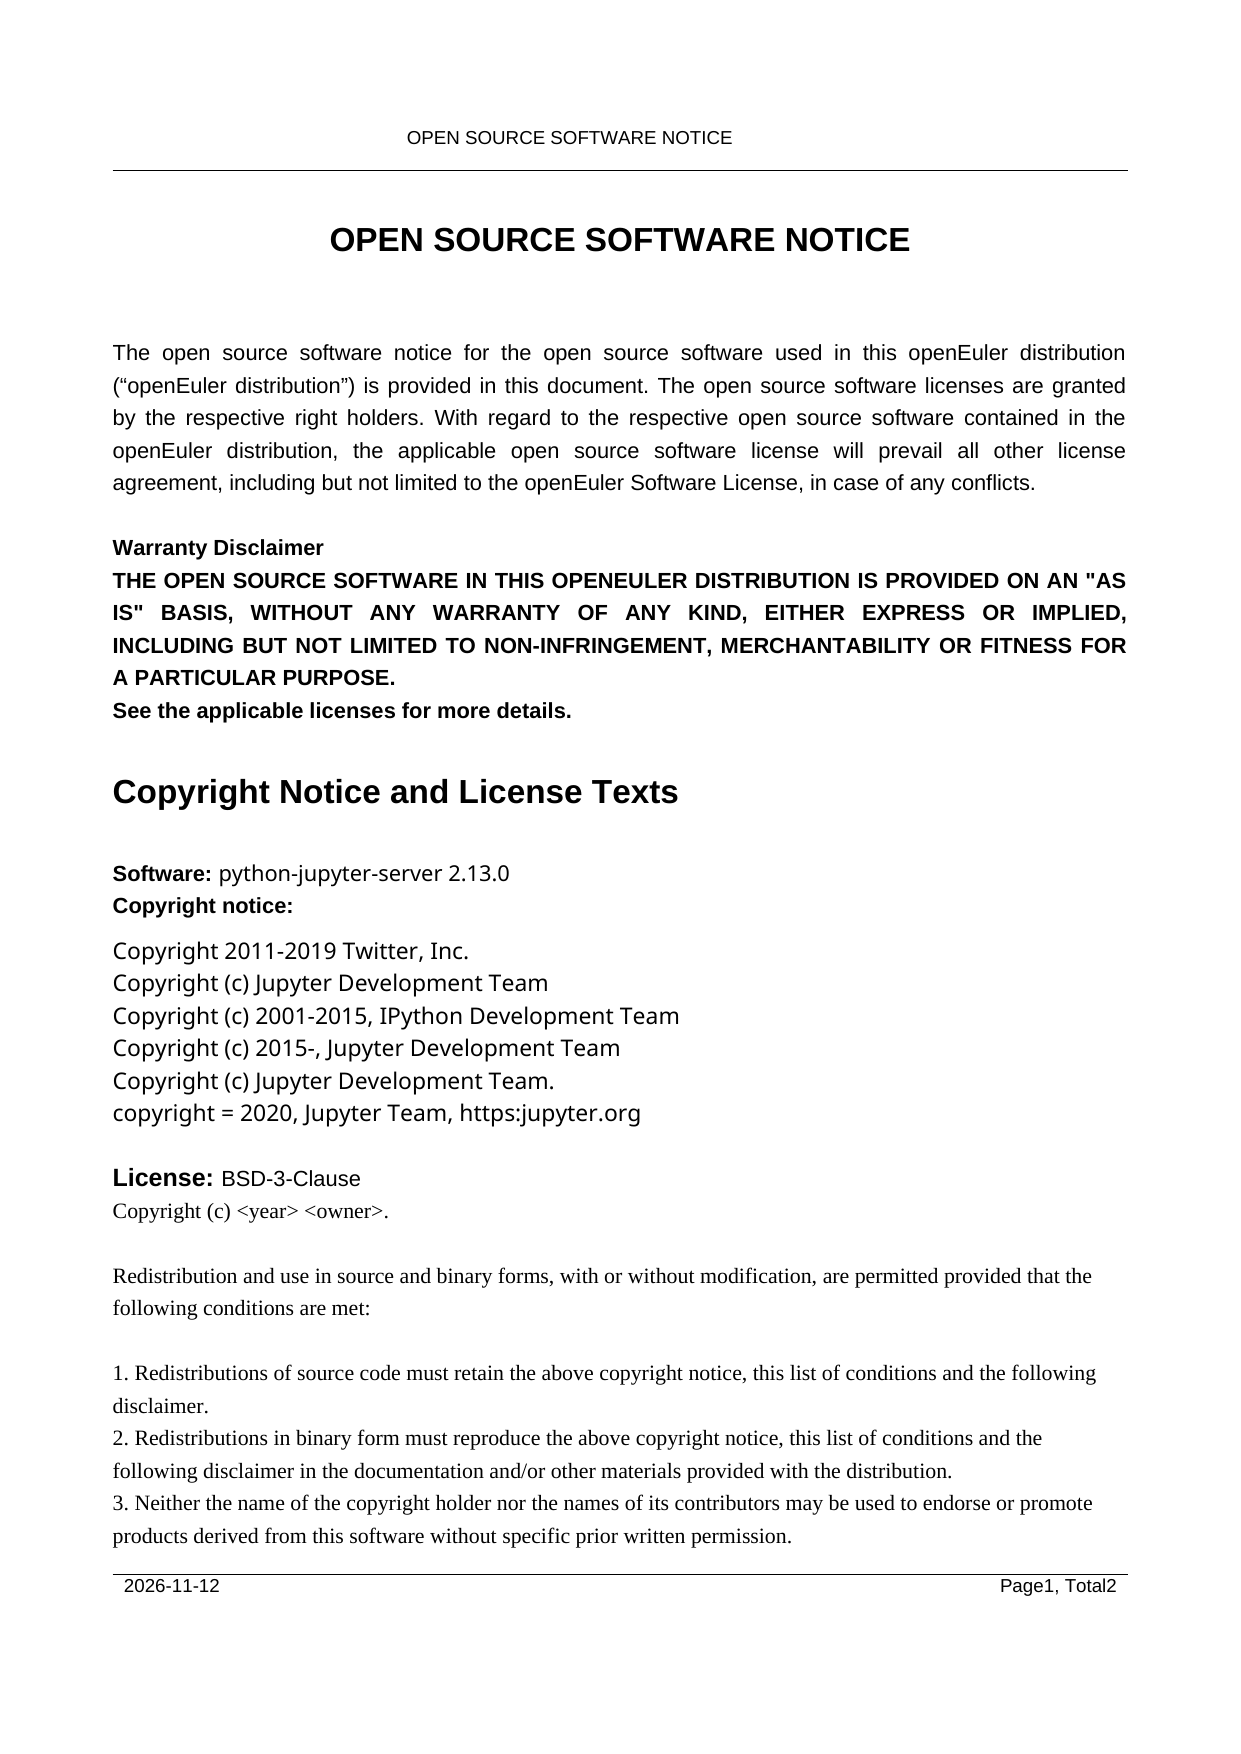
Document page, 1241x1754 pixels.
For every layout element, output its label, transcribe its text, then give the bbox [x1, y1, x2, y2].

text Warranty Disclaimer [112, 531, 1128, 564]
text The open source software notice for the open source software used in this openEuler distribution (“openEuler distribution”) is provided in this document. The open source software licenses are granted by the respective right holders. With regard to the respective open source software contained in the openEuler distribution, the applicable open source software license will prevail all other license agreement, including but not limited to the openEuler Software License, in case of any conflicts. [112, 336, 1128, 499]
text License: BSD-3-Clause [112, 1161, 1128, 1194]
title Software: python-jupyter-server 2.13.0 [112, 856, 1128, 889]
text OPEN SOURCE SOFTWARE NOTICE [112, 206, 1128, 271]
text Copyright Notice and License Texts [112, 759, 1128, 824]
text THE OPEN SOURCE SOFTWARE IN THIS OPENEULER DISTRIBUTION IS PROVIDED ON AN "AS IS" BASIS, WITHOUT ANY WARRANTY OF ANY KIND, EITHER EXPRESS OR IMPLIED, INCLUDING BUT NOT LIMITED TO NON-INFRINGEMENT, MERCHANTABILITY OR FITNESS FOR A PARTICULAR PURPOSE. See the applicable licenses for more details. [112, 564, 1128, 726]
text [112, 1194, 1128, 1551]
text Copyright notice: [112, 889, 1128, 921]
text Copyright 2011-2019 Twitter, Inc. Copyright (c) Jupyter Development Team Copyright (c) 2001-2015, IPython Development Team Copyright (c) 2015-, Jupyter Development Team Copyright (c) Jupyter Development Team. copyright = 2020, Jupyter Team, https:jupyter.org [112, 934, 1128, 1161]
